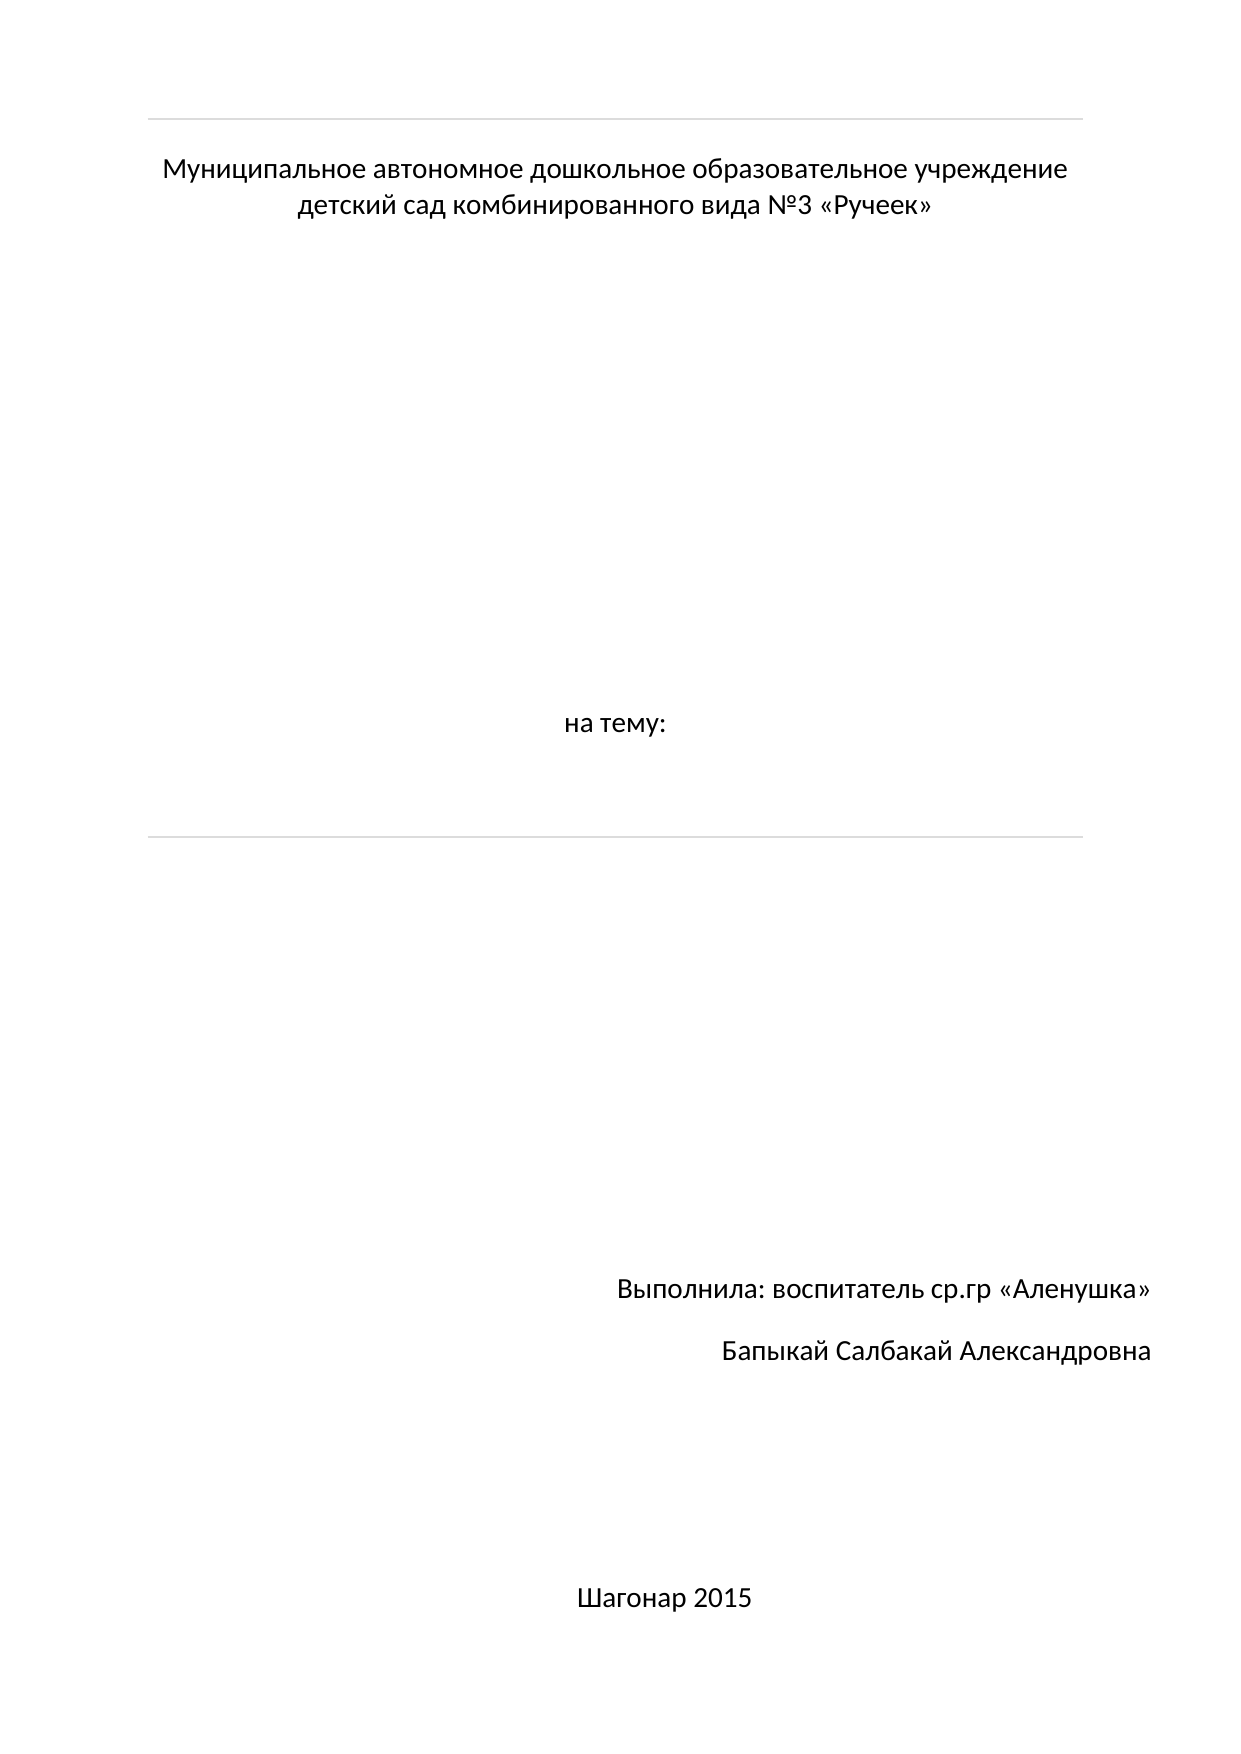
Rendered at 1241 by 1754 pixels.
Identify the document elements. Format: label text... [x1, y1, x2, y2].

text Шагонар 2015 [177, 1579, 1152, 1614]
text Выполнила: воспитатель ср.гр «Аленушка» [177, 1270, 1152, 1306]
text Бапыкай Салбакай Александровна [177, 1332, 1152, 1367]
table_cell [148, 120, 1083, 836]
